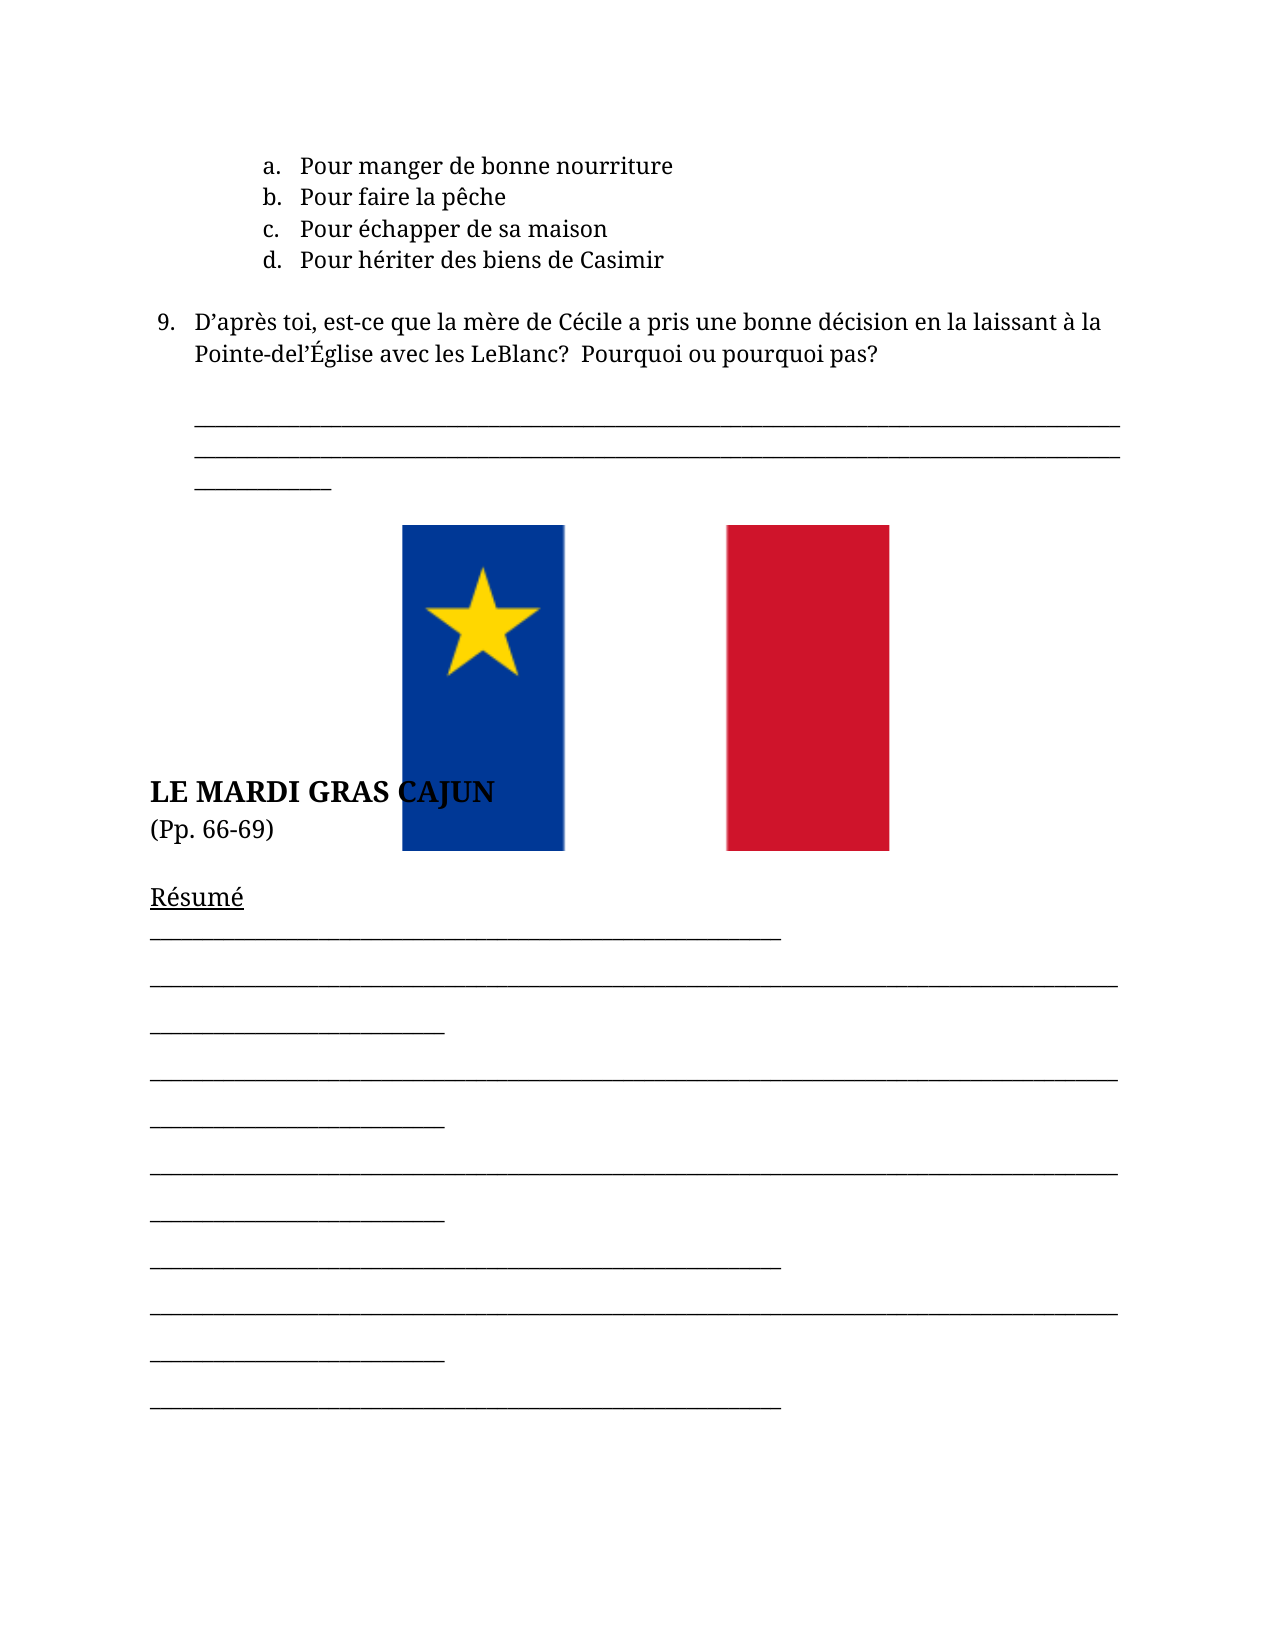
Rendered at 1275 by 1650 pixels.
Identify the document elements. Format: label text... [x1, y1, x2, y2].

text ________________________________________________________________________________________________________________________ [150, 1148, 1125, 1226]
list D’après toi, est-ce que la mère de Cécile a pris une bonne décision en la laissant à la Pointe-del’Église avec les LeBlanc? Pourquoi ou pourquoi pas? [157, 306, 1125, 369]
list Pour hériter des biens de Casimir [262, 244, 1125, 275]
text ____________________________________________________________ [150, 1382, 1125, 1413]
list Pour faire la pêche [262, 181, 1125, 212]
text LE MARDI GRAS CAJUN [150, 772, 1125, 811]
text ________________________________________________________________________________________________________________________ [150, 1054, 1125, 1132]
text _____________________________________________________________________________________________________________________________________________________________________________________________ [194, 400, 1125, 494]
picture [402, 525, 890, 772]
list Pour échapper de sa maison [262, 212, 1125, 244]
text Résumé [150, 879, 1125, 913]
text ____________________________________________________________ [150, 1242, 1125, 1273]
text (Pp. 66-69) [150, 811, 1125, 845]
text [150, 1288, 1125, 1367]
text ________________________________________________________________________________________________________________________ [150, 960, 1125, 1038]
text ____________________________________________________________ [150, 913, 1125, 945]
list Pour manger de bonne nourriture [262, 150, 1125, 181]
picture [402, 845, 890, 851]
